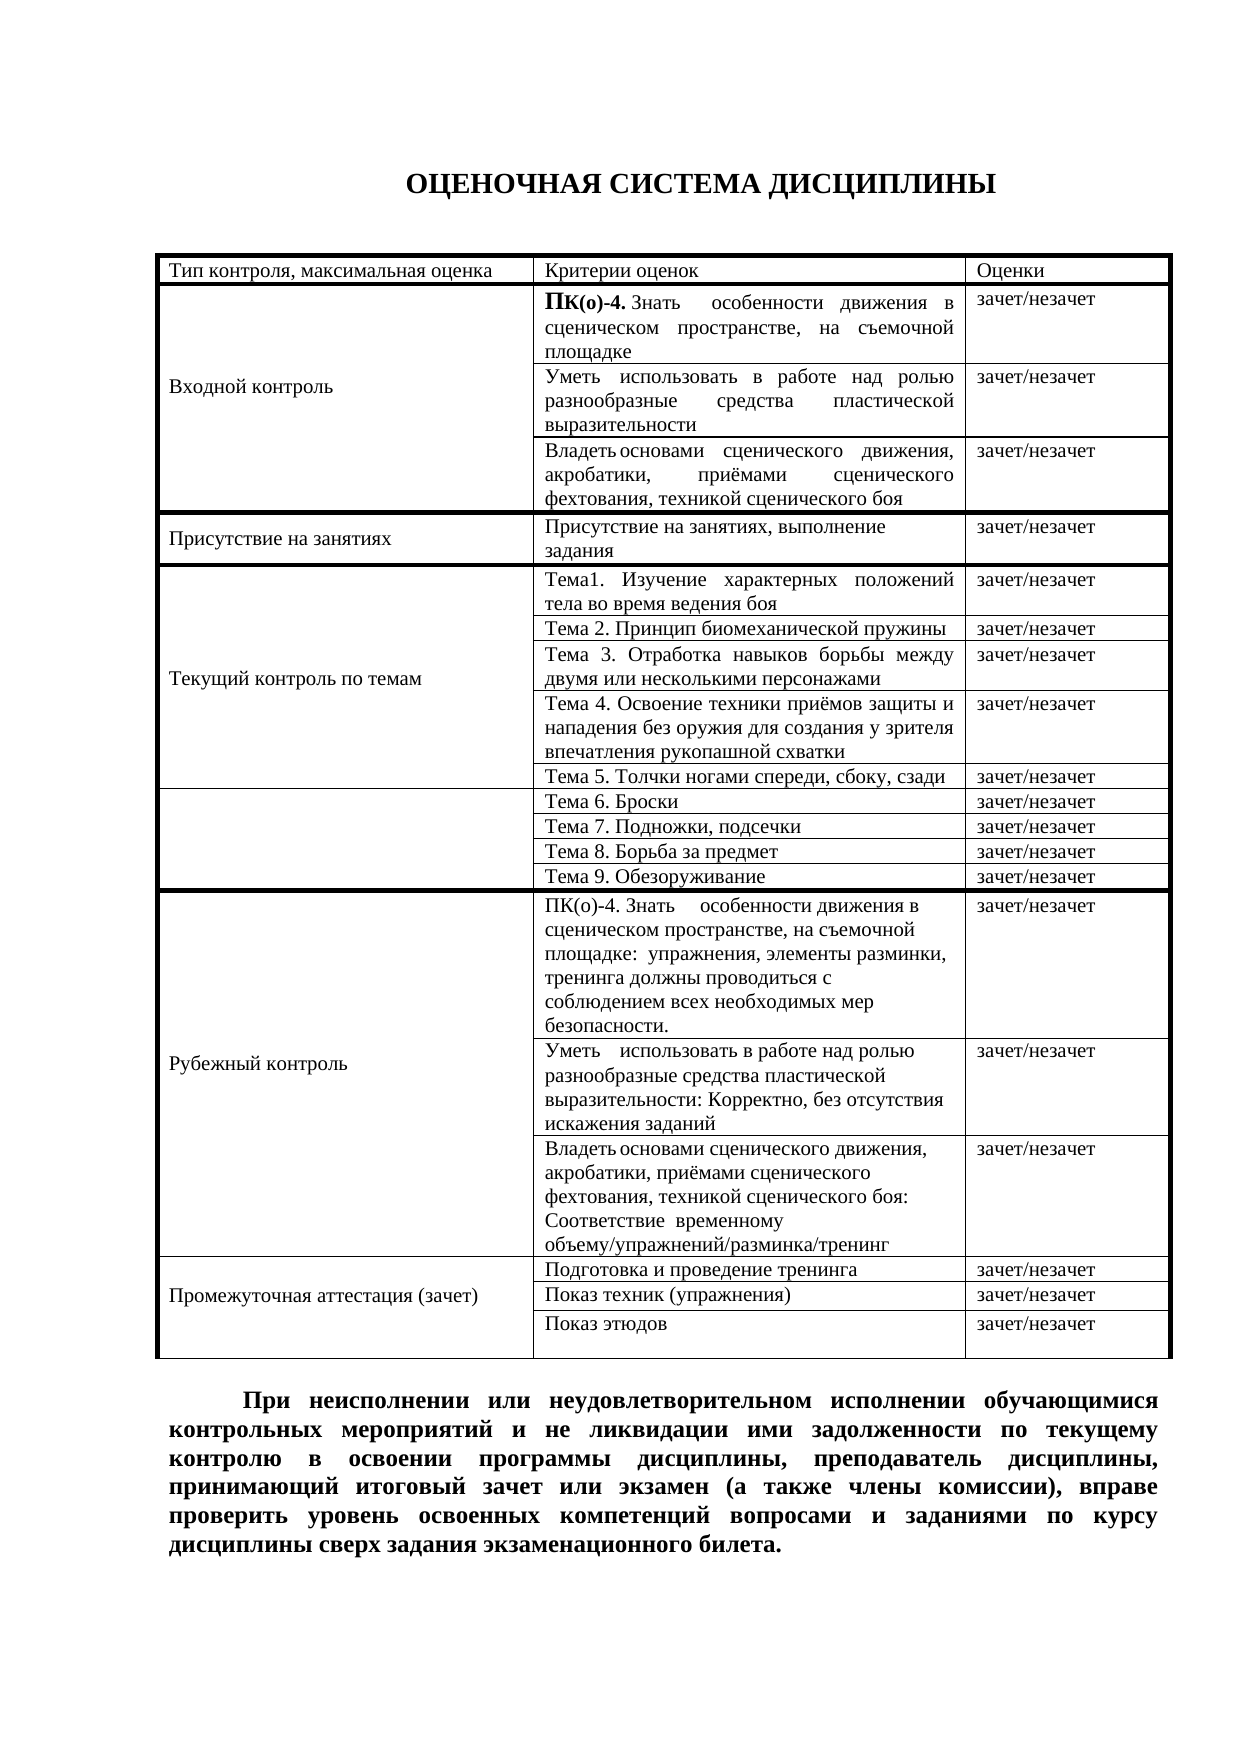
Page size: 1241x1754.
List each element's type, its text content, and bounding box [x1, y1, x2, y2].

table_cell Промежуточная аттестация (зачет) [160, 1257, 533, 1358]
table_cell [160, 789, 533, 888]
table_cell ПК(о)-4. Знать особенности движения в сценическом пространстве, на съемочной площадке: упражнения, элементы разминки, тренинга должны проводиться с соблюдением всех необходимых мер безопасности. [534, 893, 965, 1037]
table_cell Подготовка и проведение тренинга [534, 1257, 965, 1281]
table_cell зачет/незачет [966, 364, 1168, 436]
table_cell Тема 2. Принцип биомеханической пружины [534, 616, 965, 640]
table_cell зачет/незачет [966, 1136, 1168, 1256]
table_cell Присутствие на занятиях [160, 515, 533, 562]
table_cell зачет/незачет [966, 438, 1168, 510]
table_cell Тема 5. Толчки ногами спереди, сбоку, сзади [534, 764, 965, 788]
table_cell зачет/незачет [966, 1257, 1168, 1281]
table_cell зачет/незачет [966, 789, 1168, 813]
table_header Критерии оценок [534, 258, 965, 282]
table_cell Показ техник (упражнения) [534, 1282, 965, 1310]
table_cell Тема 3. Отработка навыков борьбы между двумя или несколькими персонажами [534, 641, 965, 689]
table_cell зачет/незачет [966, 1311, 1168, 1358]
table_cell Владеть основами сценического движения, акробатики, приёмами сценического фехтования, техникой сценического боя [534, 438, 965, 510]
table_cell Тема1. Изучение характерных положений тела во время ведения боя [534, 567, 965, 615]
text ОЦЕНОЧНАЯ СИСТЕМА ДИСЦИПЛИНЫ [169, 167, 1159, 200]
table_cell зачет/незачет [966, 814, 1168, 838]
table_cell Владеть основами сценического движения, акробатики, приёмами сценического фехтования, техникой сценического боя: Соответствие временному объему/упражнений/разминка/тренинг [534, 1136, 965, 1256]
table_cell Уметь использовать в работе над ролью разнообразные средства пластической выразительности [534, 364, 965, 436]
table_cell Присутствие на занятиях, выполнение задания [534, 515, 965, 562]
table_cell зачет/незачет [966, 893, 1168, 1037]
table_header Оценки [966, 258, 1168, 282]
table_cell зачет/незачет [966, 864, 1168, 888]
table_cell зачет/незачет [966, 691, 1168, 763]
table_cell Тема 8. Борьба за предмет [534, 839, 965, 863]
table_cell зачет/незачет [966, 567, 1168, 615]
table_cell зачет/незачет [966, 1282, 1168, 1310]
table_cell ПК(о)-4. Знать особенности движения в сценическом пространстве, на съемочной площадке [534, 286, 965, 363]
table_cell Тема 6. Броски [534, 789, 965, 813]
table_cell зачет/незачет [966, 616, 1168, 640]
table_cell зачет/незачет [966, 764, 1168, 788]
text При неисполнении или неудовлетворительном исполнении обучающимися контрольных мероприятий и не ликвидации ими задолженности по текущему контролю в освоении программы дисциплины, преподаватель дисциплины, принимающий итоговый зачет или экзамен (а также члены комиссии), вправе проверить уровень освоенных компетенций вопросами и заданиями по курсу дисциплины сверх задания экзаменационного билета. [169, 1385, 1159, 1558]
table_cell Текущий контроль по темам [160, 567, 533, 788]
table_cell Уметь использовать в работе над ролью разнообразные средства пластической выразительности: Корректно, без отсутствия искажения заданий [534, 1039, 965, 1135]
table_cell Тема 9. Обезоруживание [534, 864, 965, 888]
table_cell зачет/незачет [966, 515, 1168, 562]
table_cell Рубежный контроль [160, 893, 533, 1256]
table_cell зачет/незачет [966, 286, 1168, 363]
table_cell зачет/незачет [966, 839, 1168, 863]
table_cell зачет/незачет [966, 1039, 1168, 1135]
table_header Тип контроля, максимальная оценка [160, 258, 533, 282]
table_cell Показ этюдов [534, 1311, 965, 1358]
table_cell Тема 4. Освоение техники приёмов защиты и нападения без оружия для создания у зрителя впечатления рукопашной схватки [534, 691, 965, 763]
table_cell Тема 7. Подножки, подсечки [534, 814, 965, 838]
table_cell зачет/незачет [966, 641, 1168, 689]
table_cell Входной контроль [160, 286, 533, 510]
